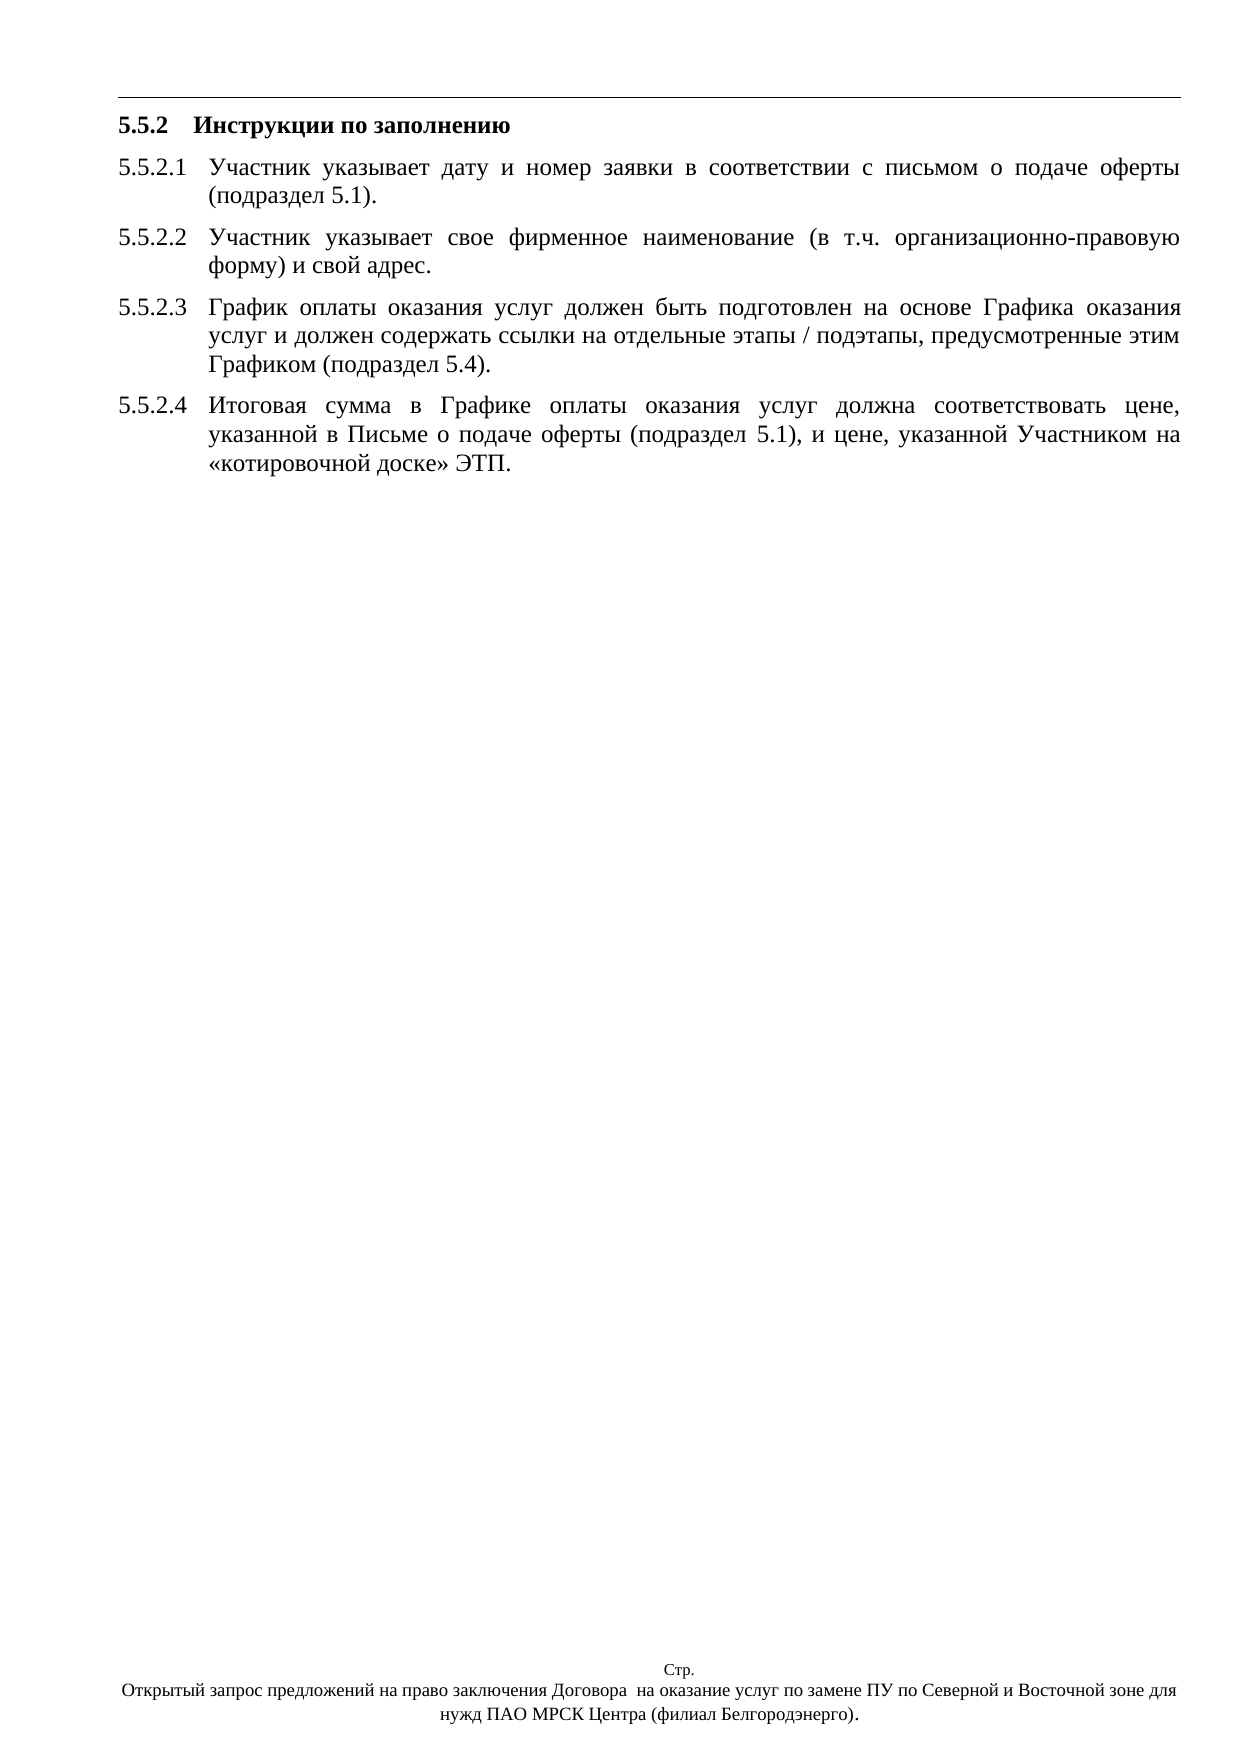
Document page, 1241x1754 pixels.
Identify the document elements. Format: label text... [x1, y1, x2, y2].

list Участник указывает свое фирменное наименование (в т.ч. организационно-правовую форму) и свой адрес. [118, 222, 1181, 279]
list Итоговая сумма в Графике оплаты оказания услуг должна соответствовать цене, указанной в Письме о подаче оферты (подраздел 5.1), и цене, указанной Участником на «котировочной доске» ЭТП. [118, 391, 1181, 477]
list Участник указывает дату и номер заявки в соответствии с письмом о подаче оферты (подраздел 5.1). [118, 152, 1181, 209]
subtitle Инструкции по заполнению [118, 111, 1181, 139]
list График оплаты оказания услуг должен быть подготовлен на основе Графика оказания услуг и должен содержать ссылки на отдельные этапы / подэтапы, предусмотренные этим Графиком (подраздел 5.4). [118, 292, 1181, 378]
